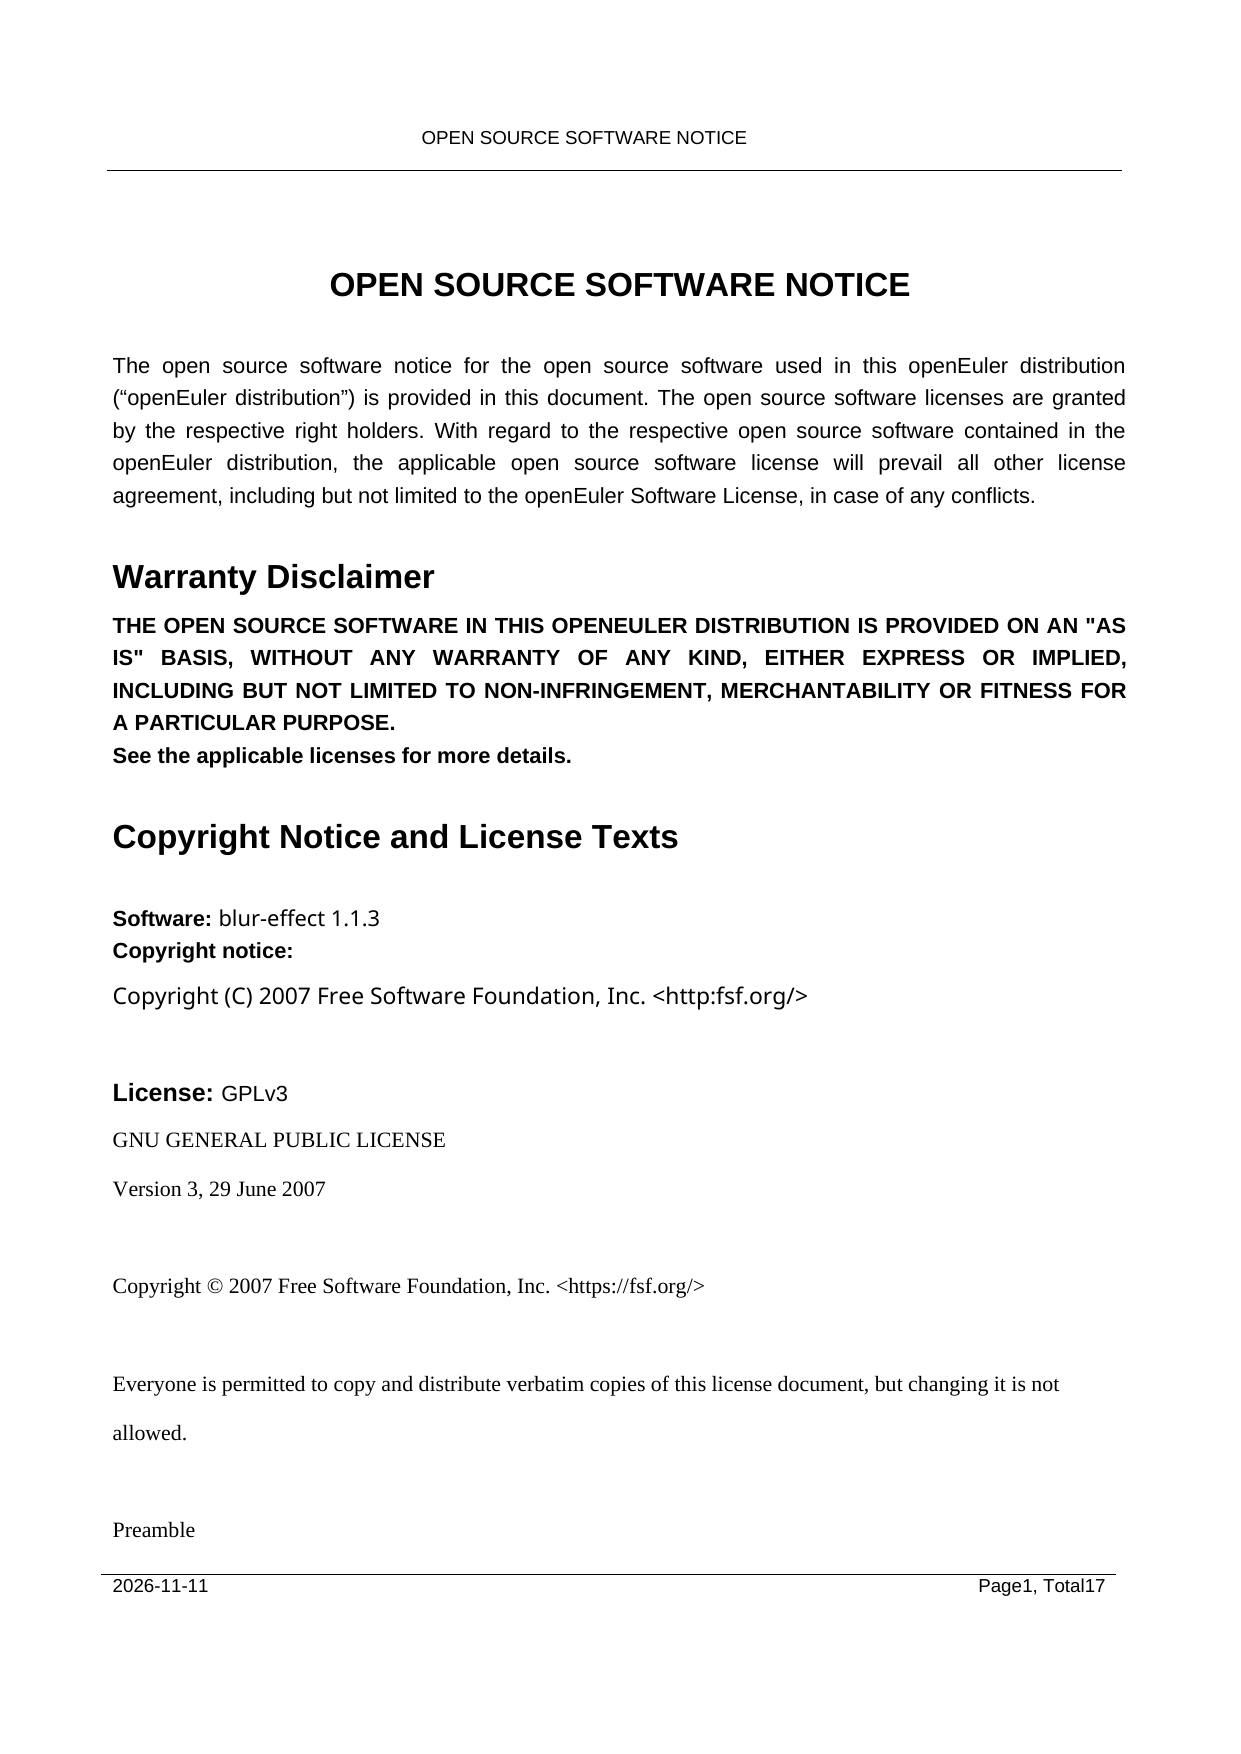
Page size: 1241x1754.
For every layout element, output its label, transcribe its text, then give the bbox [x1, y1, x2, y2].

text Copyright (C) 2007 Free Software Foundation, Inc. <http:fsf.org/> [112, 979, 1128, 1060]
text Copyright notice: [112, 934, 1128, 966]
text License: GPLv3 [112, 1077, 1128, 1109]
text OPEN SOURCE SOFTWARE NOTICE [112, 251, 1128, 316]
text The open source software notice for the open source software used in this openEuler distribution (“openEuler distribution”) is provided in this document. The open source software licenses are granted by the respective right holders. With regard to the respective open source software contained in the openEuler distribution, the applicable open source software license will prevail all other license agreement, including but not limited to the openEuler Software License, in case of any conflicts. [112, 349, 1128, 511]
text THE OPEN SOURCE SOFTWARE IN THIS OPENEULER DISTRIBUTION IS PROVIDED ON AN "AS IS" BASIS, WITHOUT ANY WARRANTY OF ANY KIND, EITHER EXPRESS OR IMPLIED, INCLUDING BUT NOT LIMITED TO NON-INFRINGEMENT, MERCHANTABILITY OR FITNESS FOR A PARTICULAR PURPOSE. See the applicable licenses for more details. [112, 609, 1128, 771]
text Software: blur-effect 1.1.3 [112, 901, 1128, 934]
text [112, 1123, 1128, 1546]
text Warranty Disclaimer [112, 544, 1128, 609]
text Copyright Notice and License Texts [112, 804, 1128, 869]
